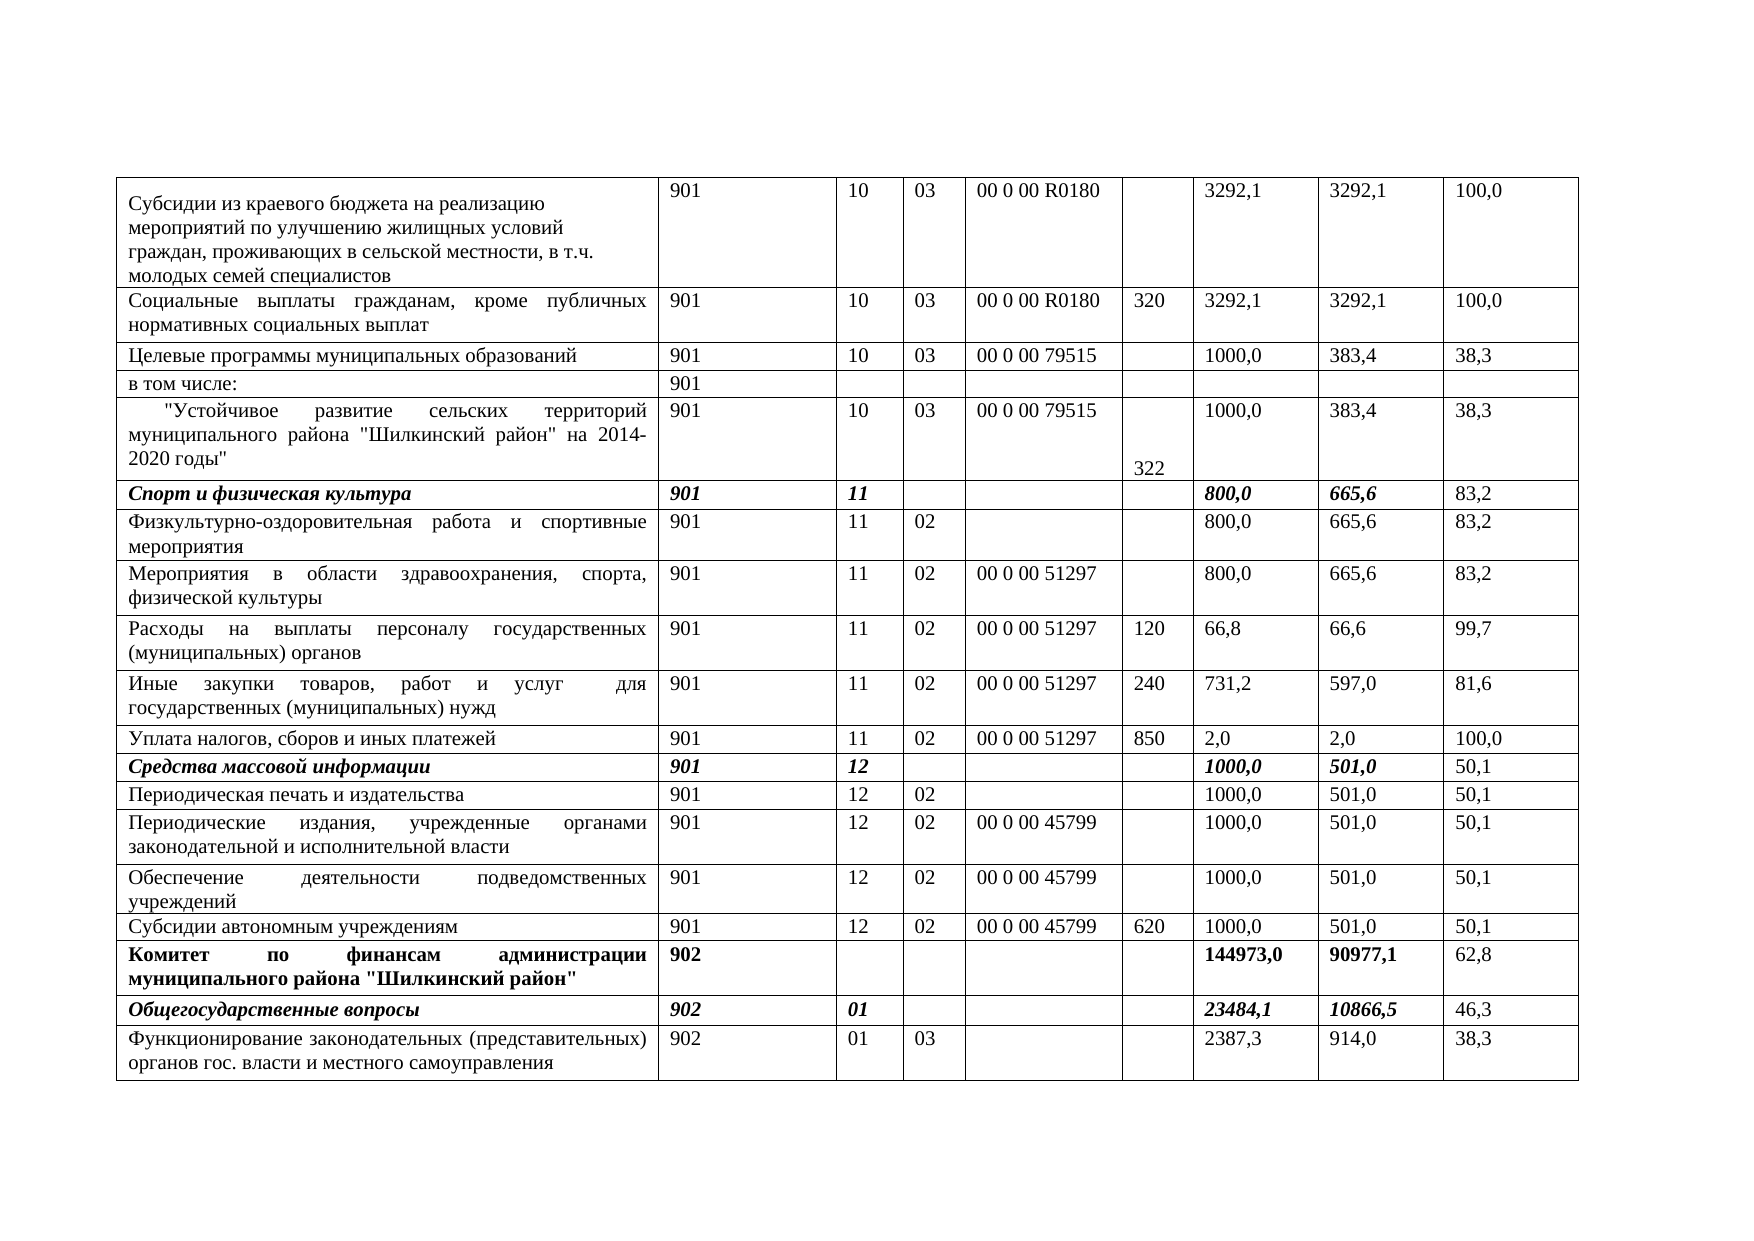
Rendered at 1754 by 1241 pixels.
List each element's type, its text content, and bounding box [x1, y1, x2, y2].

table_cell 03 [904, 1026, 965, 1080]
table_cell [966, 510, 1122, 560]
table_cell [1123, 754, 1193, 781]
table_cell [1319, 371, 1443, 397]
table_cell 02 [904, 510, 965, 560]
table_cell [1123, 371, 1193, 397]
table_cell Мероприятия в области здравоохранения, спорта, физической культуры [117, 561, 658, 615]
table_cell 81,6 [1444, 671, 1578, 725]
table_cell 02 [904, 671, 965, 725]
table_cell [1123, 481, 1193, 508]
table_cell 1000,0 [1194, 343, 1318, 370]
table_cell 3292,1 [1194, 288, 1318, 342]
table_cell 02 [904, 810, 965, 864]
table_cell [1123, 561, 1193, 615]
table_cell [904, 371, 965, 397]
table_cell Расходы на выплаты персоналу государственных (муниципальных) органов [117, 616, 658, 670]
table_cell Комитет по финансам администрации муниципального района "Шилкинский район" [117, 941, 658, 995]
table_cell 501,0 [1319, 810, 1443, 864]
table_cell 66,8 [1194, 616, 1318, 670]
table_cell 46,3 [1444, 996, 1578, 1025]
table_cell 03 [904, 178, 965, 287]
table_cell 144973,0 [1194, 941, 1318, 995]
table_cell 10 [837, 343, 903, 370]
table_cell 2,0 [1194, 726, 1318, 752]
table_cell Физкультурно-оздоровительная работа и спортивные мероприятия [117, 510, 658, 560]
table_cell Целевые программы муниципальных образований [117, 343, 658, 370]
table_cell 501,0 [1319, 865, 1443, 913]
table_cell 12 [837, 782, 903, 809]
table_cell 901 [659, 671, 836, 725]
table_cell [1123, 941, 1193, 995]
table_cell 50,1 [1444, 782, 1578, 809]
table_cell 10 [837, 398, 903, 480]
table_cell 03 [904, 398, 965, 480]
table_cell 800,0 [1194, 561, 1318, 615]
table_cell 11 [837, 616, 903, 670]
table_cell 1000,0 [1194, 754, 1318, 781]
table_cell [966, 371, 1122, 397]
table_cell 322 [1123, 398, 1193, 480]
table_cell [1123, 782, 1193, 809]
table_cell Средства массовой информации [117, 754, 658, 781]
table_cell 800,0 [1194, 510, 1318, 560]
table_cell [1123, 343, 1193, 370]
table_cell 901 [659, 810, 836, 864]
table_cell [837, 941, 903, 995]
table_cell [837, 371, 903, 397]
table_cell 901 [659, 343, 836, 370]
table_cell [1194, 371, 1318, 397]
table_cell Функционирование законодательных (представительных) органов гос. власти и местного самоуправления [117, 1026, 658, 1080]
table_cell 11 [837, 561, 903, 615]
table_cell 02 [904, 616, 965, 670]
table_cell Иные закупки товаров, работ и услуг для государственных (муниципальных) нужд [117, 671, 658, 725]
table_cell 383,4 [1319, 343, 1443, 370]
table_cell 240 [1123, 671, 1193, 725]
table_cell 50,1 [1444, 914, 1578, 940]
table_cell 3292,1 [1194, 178, 1318, 287]
table_cell 800,0 [1194, 481, 1318, 508]
table_cell [966, 941, 1122, 995]
table_cell 03 [904, 343, 965, 370]
table_cell 120 [1123, 616, 1193, 670]
table_cell 11 [837, 726, 903, 752]
table_cell 850 [1123, 726, 1193, 752]
table_cell 320 [1123, 288, 1193, 342]
table_cell 1000,0 [1194, 914, 1318, 940]
table_cell 100,0 [1444, 288, 1578, 342]
table_cell 100,0 [1444, 726, 1578, 752]
table_cell 00 0 00 51297 [966, 671, 1122, 725]
table_cell 501,0 [1319, 754, 1443, 781]
table_cell 50,1 [1444, 865, 1578, 913]
table_cell 38,3 [1444, 398, 1578, 480]
table_cell [904, 754, 965, 781]
table_cell 00 0 00 51297 [966, 561, 1122, 615]
table_cell 901 [659, 178, 836, 287]
table_cell 00 0 00 51297 [966, 726, 1122, 752]
table_cell Периодическая печать и издательства [117, 782, 658, 809]
table_cell 02 [904, 865, 965, 913]
table_cell 901 [659, 481, 836, 508]
table_cell 00 0 00 R0180 [966, 178, 1122, 287]
table_cell 665,6 [1319, 510, 1443, 560]
table_cell 00 0 00 51297 [966, 616, 1122, 670]
table_cell 10 [837, 178, 903, 287]
table_cell 383,4 [1319, 398, 1443, 480]
table_cell 901 [659, 398, 836, 480]
table_cell 901 [659, 510, 836, 560]
table_cell [966, 996, 1122, 1025]
table_cell 12 [837, 810, 903, 864]
table_cell 100,0 [1444, 178, 1578, 287]
table_cell 83,2 [1444, 510, 1578, 560]
table_cell 1000,0 [1194, 810, 1318, 864]
table_cell 901 [659, 914, 836, 940]
table_cell 66,6 [1319, 616, 1443, 670]
table_cell 02 [904, 914, 965, 940]
table_cell 90977,1 [1319, 941, 1443, 995]
table_cell [1123, 1026, 1193, 1080]
table_cell 23484,1 [1194, 996, 1318, 1025]
table_cell [1123, 865, 1193, 913]
table_cell Уплата налогов, сборов и иных платежей [117, 726, 658, 752]
table_cell 11 [837, 671, 903, 725]
table_cell 00 0 00 45799 [966, 914, 1122, 940]
table_cell 00 0 00 45799 [966, 865, 1122, 913]
table_cell 902 [659, 941, 836, 995]
table_cell 901 [659, 865, 836, 913]
table_cell 901 [659, 754, 836, 781]
table_cell 01 [837, 1026, 903, 1080]
table_cell Субсидии из краевого бюджета на реализацию мероприятий по улучшению жилищных условий граждан, проживающих в сельской местности, в т.ч. молодых семей специалистов [117, 178, 658, 287]
table_cell 901 [659, 726, 836, 752]
table_cell "Устойчивое развитие сельских территорий муниципального района "Шилкинский район" на 2014-2020 годы" [117, 398, 658, 480]
table_cell 02 [904, 726, 965, 752]
table_cell [904, 996, 965, 1025]
table_cell [966, 782, 1122, 809]
table_cell [966, 1026, 1122, 1080]
table_cell 00 0 00 45799 [966, 810, 1122, 864]
table_cell 1000,0 [1194, 782, 1318, 809]
table_cell Социальные выплаты гражданам, кроме публичных нормативных социальных выплат [117, 288, 658, 342]
table_cell 62,8 [1444, 941, 1578, 995]
table_cell 2387,3 [1194, 1026, 1318, 1080]
table_cell 83,2 [1444, 561, 1578, 615]
table_cell 38,3 [1444, 343, 1578, 370]
table_cell [966, 481, 1122, 508]
table_cell 665,6 [1319, 481, 1443, 508]
table_cell 99,7 [1444, 616, 1578, 670]
table_cell 02 [904, 782, 965, 809]
table_cell Обеспечение деятельности подведомственных учреждений [117, 865, 658, 913]
table_cell 83,2 [1444, 481, 1578, 508]
table_cell Субсидии автономным учреждениям [117, 914, 658, 940]
table_cell в том числе: [117, 371, 658, 397]
table_cell 03 [904, 288, 965, 342]
table_cell 620 [1123, 914, 1193, 940]
table_cell 12 [837, 865, 903, 913]
table_cell Периодические издания, учрежденные органами законодательной и исполнительной власти [117, 810, 658, 864]
table_cell 597,0 [1319, 671, 1443, 725]
table_cell Спорт и физическая культура [117, 481, 658, 508]
table_cell 50,1 [1444, 754, 1578, 781]
table_cell 02 [904, 561, 965, 615]
table_cell 12 [837, 754, 903, 781]
table_cell [904, 481, 965, 508]
table_cell 901 [659, 616, 836, 670]
table_cell 901 [659, 288, 836, 342]
table_cell [1444, 371, 1578, 397]
table_cell [1123, 996, 1193, 1025]
table_cell 914,0 [1319, 1026, 1443, 1080]
table_cell 501,0 [1319, 914, 1443, 940]
table_cell 10866,5 [1319, 996, 1443, 1025]
table_cell 00 0 00 79515 [966, 398, 1122, 480]
table_cell 01 [837, 996, 903, 1025]
table_cell 901 [659, 371, 836, 397]
table_cell 665,6 [1319, 561, 1443, 615]
table_cell Общегосударственные вопросы [117, 996, 658, 1025]
table_cell 2,0 [1319, 726, 1443, 752]
table_cell 901 [659, 782, 836, 809]
table_cell [1123, 810, 1193, 864]
table_cell [1123, 178, 1193, 287]
table_cell 11 [837, 481, 903, 508]
table_cell 00 0 00 R0180 [966, 288, 1122, 342]
table_cell 11 [837, 510, 903, 560]
table_cell 1000,0 [1194, 865, 1318, 913]
table_cell [966, 754, 1122, 781]
table_cell 1000,0 [1194, 398, 1318, 480]
table_cell 902 [659, 996, 836, 1025]
table_cell 50,1 [1444, 810, 1578, 864]
table_cell [904, 941, 965, 995]
table_cell 3292,1 [1319, 178, 1443, 287]
table_cell 501,0 [1319, 782, 1443, 809]
table_cell 10 [837, 288, 903, 342]
table_cell 901 [659, 561, 836, 615]
table_cell 00 0 00 79515 [966, 343, 1122, 370]
table_cell 12 [837, 914, 903, 940]
table_cell 902 [659, 1026, 836, 1080]
table_cell 38,3 [1444, 1026, 1578, 1080]
table_cell 3292,1 [1319, 288, 1443, 342]
table_cell 731,2 [1194, 671, 1318, 725]
table_cell [1123, 510, 1193, 560]
